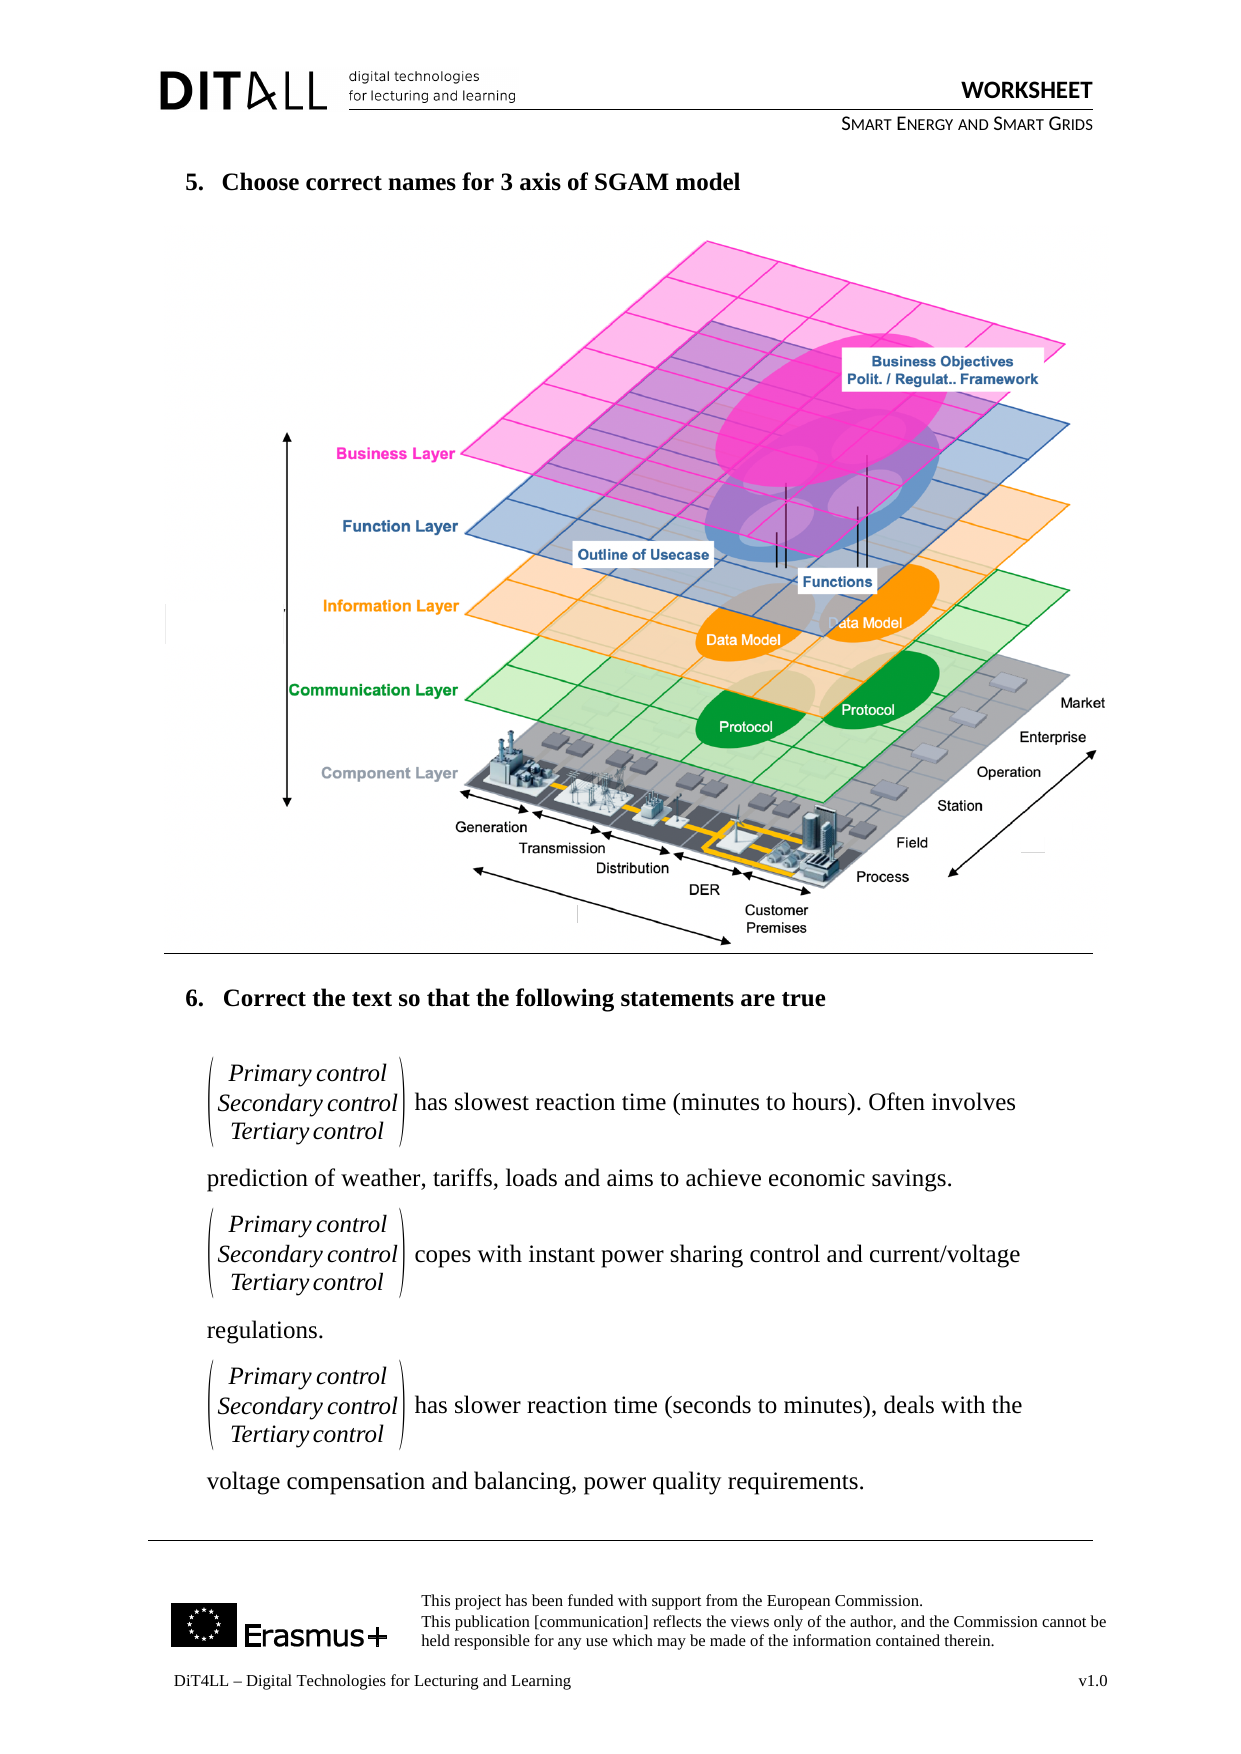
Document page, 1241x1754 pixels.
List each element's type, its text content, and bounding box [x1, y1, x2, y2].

text Correct the text so that the following statements are true [185, 983, 1093, 1012]
text Choose correct names for 3 axis of SGAM model [185, 167, 1093, 196]
text has slowest reaction time (minutes to hours). Often involves prediction of weather, tariffs, loads and aims to achieve economic savings. [207, 1055, 1093, 1192]
text copes with instant power sharing control and current/voltage regulations. [207, 1206, 1093, 1343]
picture [157, 67, 519, 112]
text has slower reaction time (seconds to minutes), deals with the voltage compensation and balancing, power quality requirements. [207, 1358, 1093, 1495]
picture [163, 225, 1109, 951]
